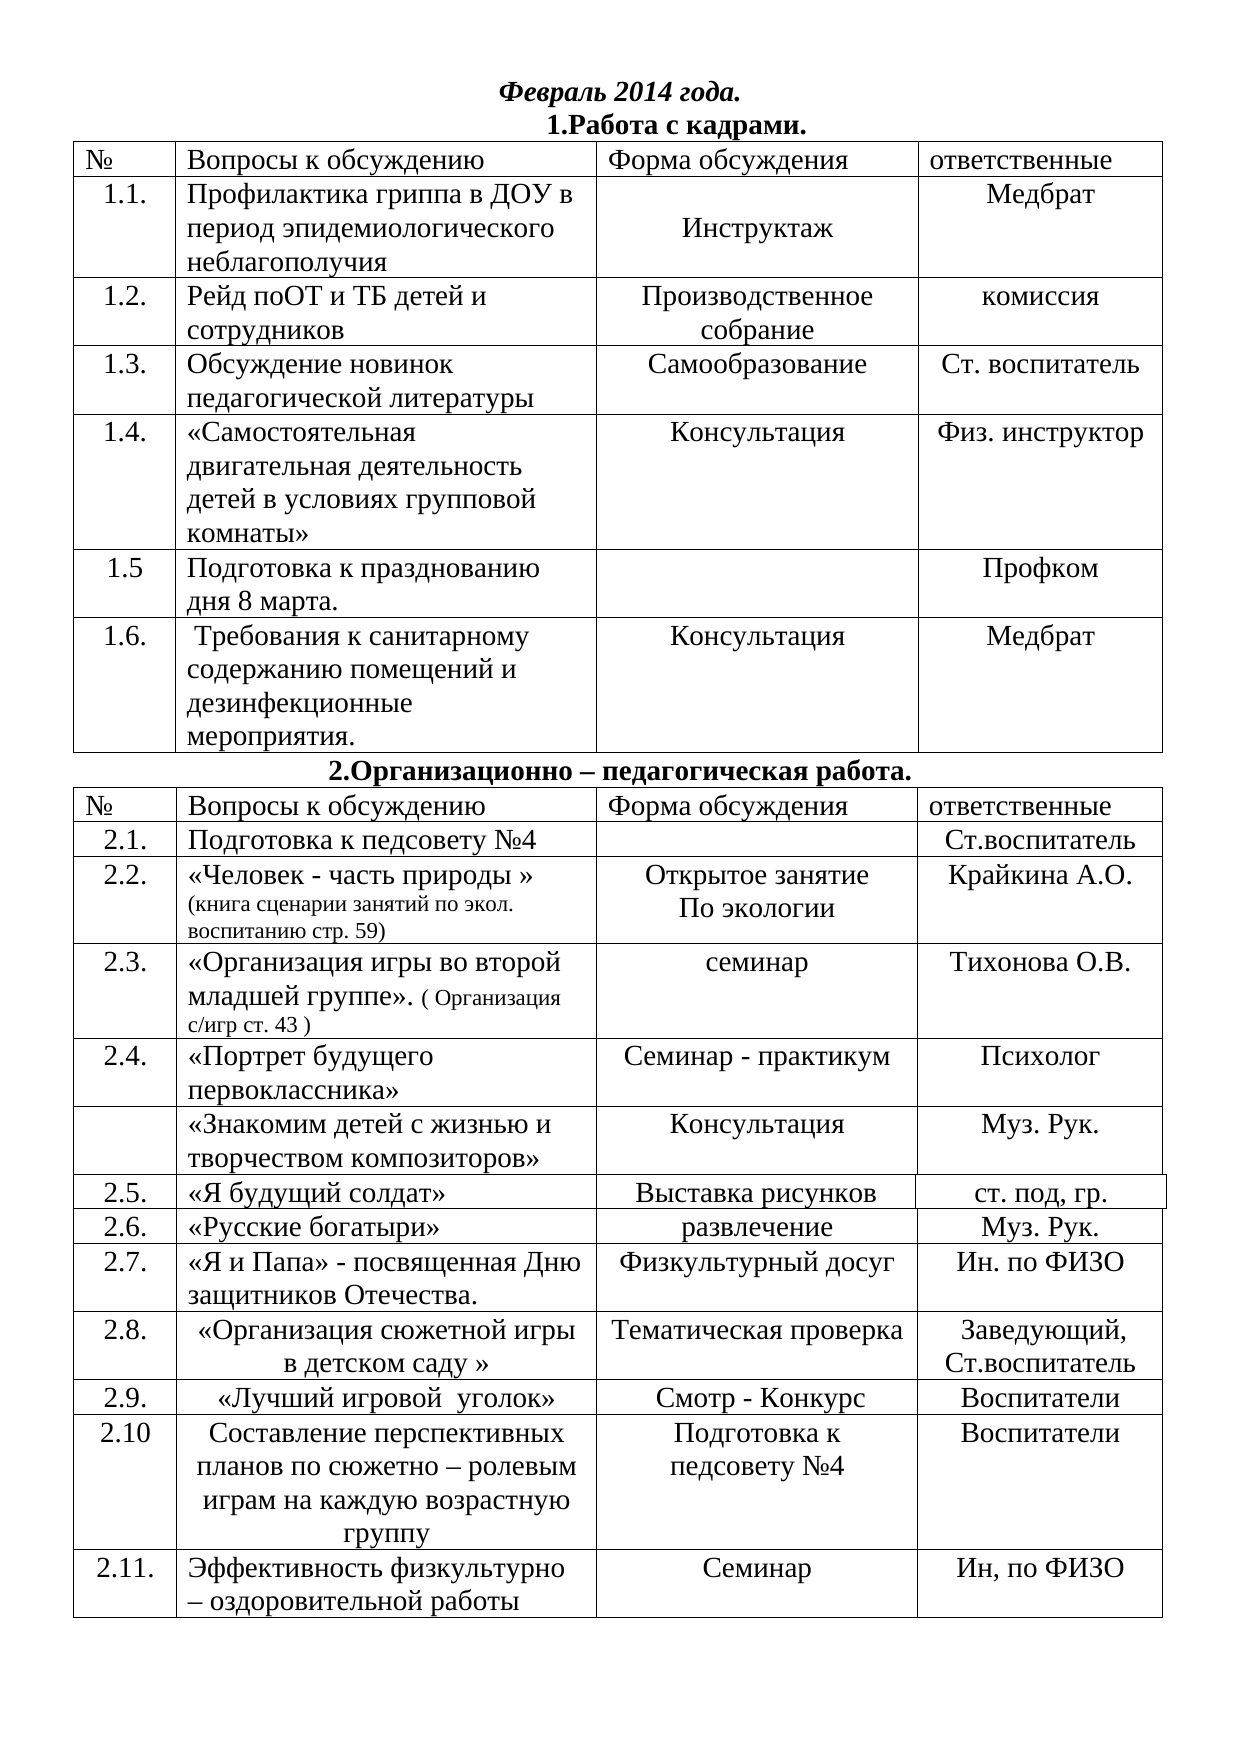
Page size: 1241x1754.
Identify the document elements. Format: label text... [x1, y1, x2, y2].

table_header Форма обсуждения [597, 788, 917, 821]
table_cell Требования к санитарному содержанию помещений и дезинфекционные мероприятия. [176, 618, 596, 752]
table_cell Обсуждение новинок педагогической литературы [176, 346, 596, 413]
table_cell 2.5. [74, 1175, 176, 1208]
table_cell Медбрат [919, 177, 1162, 277]
table_cell Профилактика гриппа в ДОУ в период эпидемиологического неблагополучия [176, 177, 596, 277]
table_cell Рейд поОТ и ТБ детей и сотрудников [176, 278, 596, 345]
table_cell Эффективность физкультурно – оздоровительной работы [177, 1550, 596, 1617]
table_cell 1.6. [74, 618, 175, 752]
table_cell Консультация [597, 415, 918, 549]
table_cell Смотр - Конкурс [597, 1380, 917, 1414]
table_cell 1.1. [74, 177, 175, 277]
table_cell семинар [597, 944, 917, 1037]
table_cell Физ. инструктор [919, 415, 1162, 549]
table_cell Ин, по ФИЗО [918, 1550, 1162, 1617]
table_cell Подготовка к педсовету №4 [597, 1415, 917, 1549]
table_cell «Я будущий солдат» [177, 1175, 596, 1208]
table_header ответственные [919, 142, 1162, 176]
table_header Форма обсуждения [597, 142, 918, 176]
table_cell «Портрет будущего первоклассника» [177, 1039, 596, 1106]
table_cell [74, 1107, 176, 1174]
table_cell [597, 550, 918, 617]
table_cell Подготовка к празднованию дня 8 марта. [176, 550, 596, 617]
table_header ответственные [918, 788, 1162, 821]
table_header № [74, 142, 175, 176]
table_cell Крайкина А.О. [918, 857, 1162, 943]
text 2.Организационно – педагогическая работа. [89, 753, 1152, 787]
table_cell Производственное собрание [597, 278, 918, 345]
table_cell 1.2. [74, 278, 175, 345]
table_cell Открытое занятие По экологии [597, 857, 917, 943]
table_cell Консультация [597, 1107, 917, 1174]
table_cell 2.1. [74, 822, 176, 856]
table_cell Самообразование [597, 346, 918, 413]
table_header № [74, 788, 176, 821]
table_cell 2.8. [74, 1312, 176, 1379]
table_cell 2.3. [74, 944, 176, 1037]
table_cell Психолог [918, 1039, 1162, 1106]
table_cell 2.6. [74, 1209, 176, 1243]
table_cell «Организация игры во второй младшей группе». ( Организация с/игр ст. 43 ) [177, 944, 596, 1037]
table_cell Профком [919, 550, 1162, 617]
table_cell 1.5 [74, 550, 175, 617]
table_cell Заведующий, Ст.воспитатель [918, 1312, 1162, 1379]
table_cell Инструктаж [597, 177, 918, 277]
table_header Вопросы к обсуждению [177, 788, 596, 821]
table_cell 2.2. [74, 857, 176, 943]
table_cell Медбрат [919, 618, 1162, 752]
table_cell Ст. воспитатель [919, 346, 1162, 413]
table_cell Подготовка к педсовету №4 [177, 822, 596, 856]
table_cell 2.10 [74, 1415, 176, 1549]
table_cell Муз. Рук. [918, 1107, 1162, 1174]
table_cell Тематическая проверка [597, 1312, 917, 1379]
table_cell «Человек - часть природы » (книга сценарии занятий по экол. воспитанию стр. 59) [177, 857, 596, 943]
table_cell 2.7. [74, 1244, 176, 1311]
list 1.Работа с кадрами. [201, 107, 1152, 141]
table_cell Воспитатели [918, 1380, 1162, 1414]
table_cell «Лучший игровой уголок» [177, 1380, 596, 1414]
table_cell Семинар [597, 1550, 917, 1617]
table_cell Тихонова О.В. [918, 944, 1162, 1037]
table_cell Физкультурный досуг [597, 1244, 917, 1311]
table_cell «Самостоятельная двигательная деятельность детей в условиях групповой комнаты» [176, 415, 596, 549]
table_cell ст. под, гр. [916, 1175, 1166, 1208]
table_cell [597, 822, 917, 856]
text Февраль 2014 года. [89, 74, 1152, 107]
table_cell «Русские богатыри» [177, 1209, 596, 1243]
table_cell Консультация [597, 618, 918, 752]
table_cell «Организация сюжетной игры в детском саду » [177, 1312, 596, 1379]
table_cell развлечение [597, 1209, 917, 1243]
table_cell комиссия [919, 278, 1162, 345]
table_cell Муз. Рук. [918, 1209, 1162, 1243]
table_cell 2.4. [74, 1039, 176, 1106]
table_cell Семинар - практикум [597, 1039, 917, 1106]
table_cell 1.4. [74, 415, 175, 549]
table_cell Составление перспективных планов по сюжетно – ролевым играм на каждую возрастную группу [177, 1415, 596, 1549]
table_cell Выставка рисунков [597, 1175, 915, 1208]
table_cell 1.3. [74, 346, 175, 413]
table_cell 2.11. [74, 1550, 176, 1617]
table_header Вопросы к обсуждению [176, 142, 596, 176]
table_cell «Я и Папа» - посвященная Дню защитников Отечества. [177, 1244, 596, 1311]
table_cell Ст.воспитатель [918, 822, 1162, 856]
table_cell Ин. по ФИЗО [918, 1244, 1162, 1311]
table_cell «Знакомим детей с жизнью и творчеством композиторов» [177, 1107, 596, 1174]
table_cell Воспитатели [918, 1415, 1162, 1549]
table_cell 2.9. [74, 1380, 176, 1414]
